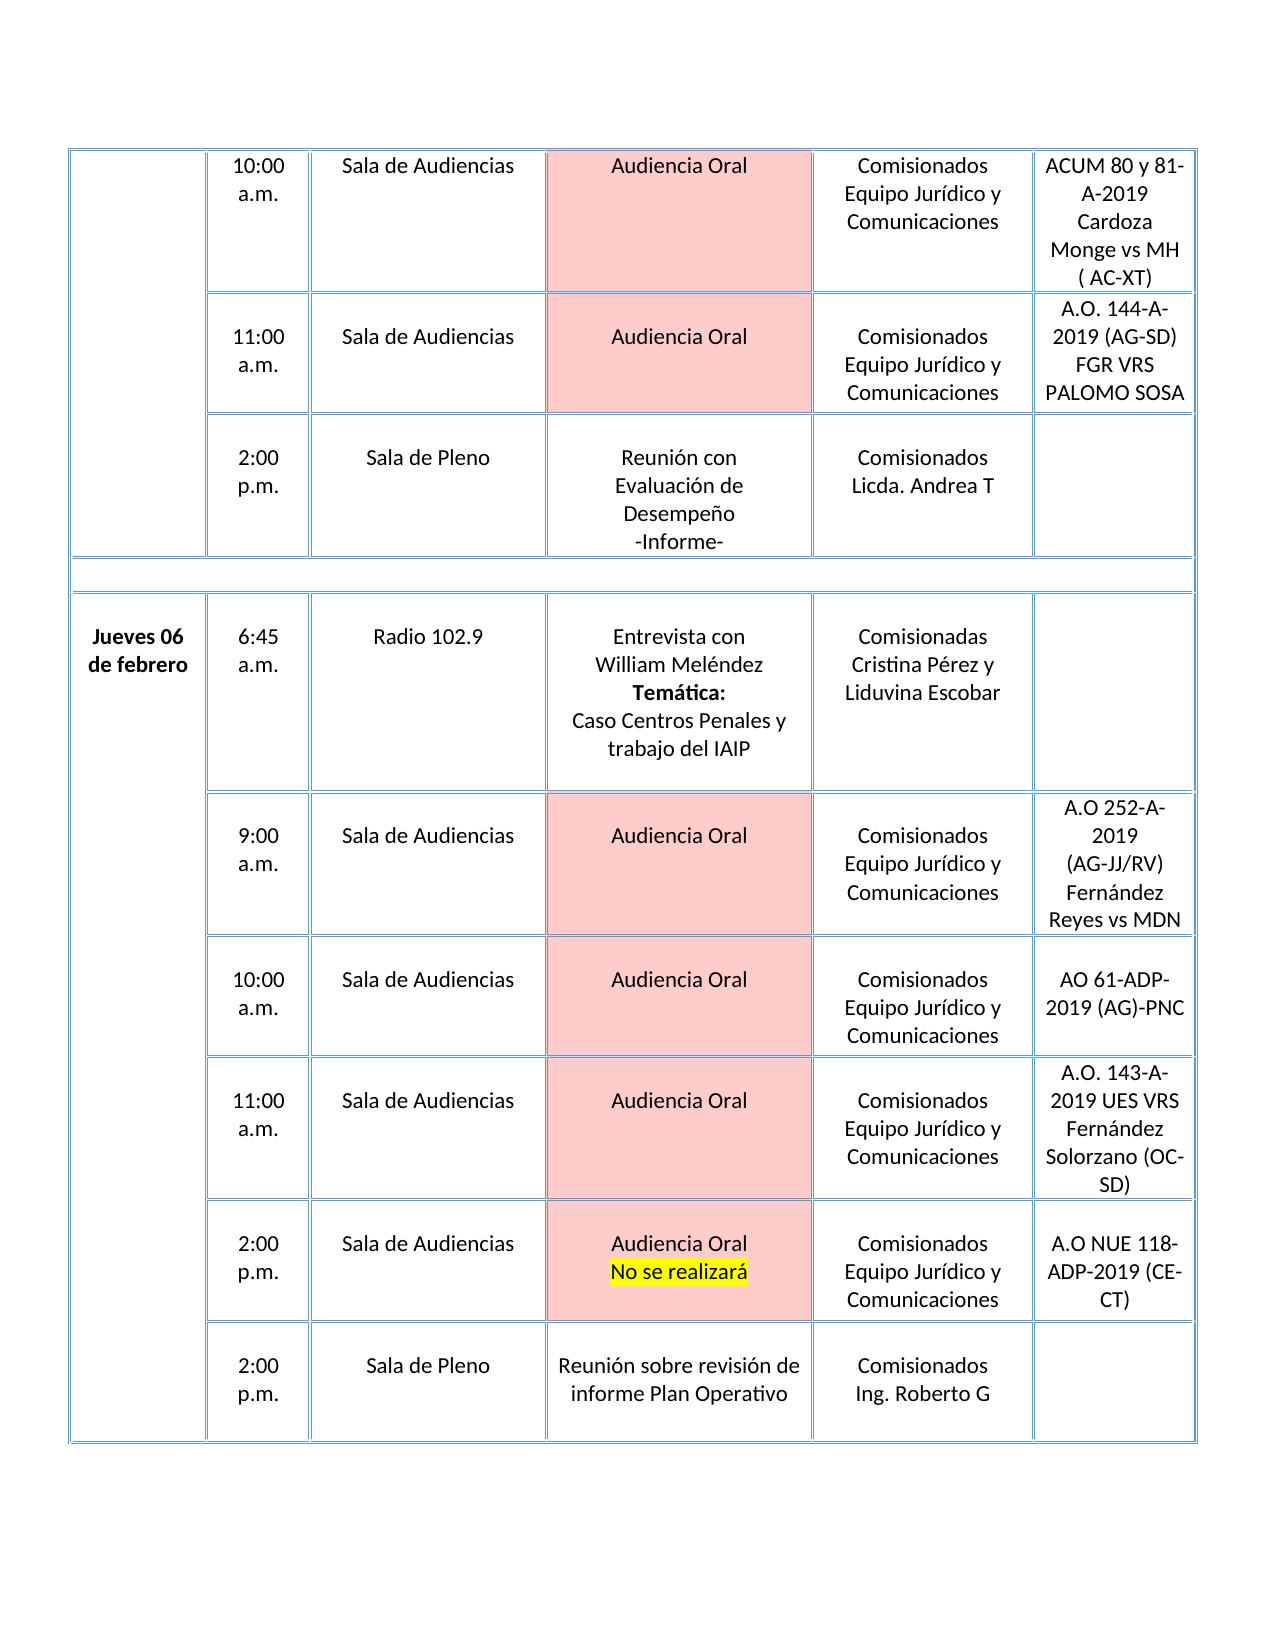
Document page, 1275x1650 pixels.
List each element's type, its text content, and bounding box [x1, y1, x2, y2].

table_cell Sala de Audiencias [312, 794, 545, 934]
table_cell [1034, 412, 1196, 556]
table_cell [1034, 1320, 1195, 1441]
table_cell Sala de Audiencias [312, 1201, 545, 1320]
table_cell A.O. 143-A-2019 UES VRS Fernández Solorzano (OC-SD) [1034, 1055, 1196, 1198]
table_cell Comisionados Equipo Jurídico y Comunicaciones [814, 1058, 1032, 1198]
table_cell Sala de Pleno [312, 415, 545, 556]
table_cell AO 61-ADP-2019 (AG)-PNC [1035, 934, 1195, 1055]
table_cell Sala de Audiencias [312, 937, 545, 1055]
table_cell Sala de Audiencias [312, 294, 545, 412]
table_cell 9:00 a.m. [208, 794, 308, 934]
table_cell 6:45 a.m. [208, 594, 308, 790]
table_cell Audiencia Oral [548, 294, 811, 412]
table_cell Audiencia Oral [548, 1058, 811, 1198]
table_cell Audiencia Oral No se realizará [548, 1201, 811, 1320]
table_cell 11:00 a.m. [208, 294, 308, 412]
table_cell 11:00 a.m. [208, 1058, 308, 1198]
table_cell Comisionados Equipo Jurídico y Comunicaciones [814, 794, 1032, 934]
table_cell 2:00 p.m. [208, 1201, 308, 1320]
table_cell A.O. 144-A-2019 (AG-SD) FGR VRS PALOMO SOSA [1035, 291, 1195, 412]
table_cell Sala de Audiencias [310, 151, 546, 291]
table_cell Sala de Audiencias [312, 1058, 545, 1198]
table_cell 2:00 p.m. [208, 415, 308, 556]
table_cell Entrevista con William Meléndez Temática: Caso Centros Penales y trabajo del IAIP [548, 594, 811, 790]
table_cell 10:00 a.m. [208, 937, 308, 1055]
table_cell Comisionados Equipo Jurídico y Comunicaciones [814, 937, 1032, 1055]
table_cell Comisionados Equipo Jurídico y Comunicaciones [814, 1201, 1032, 1320]
table_cell [71, 556, 1195, 591]
table_cell A.O NUE 118-ADP-2019 (CE-CT) [1034, 1198, 1196, 1320]
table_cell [814, 294, 1032, 412]
table_cell Sala de Pleno [310, 1323, 546, 1441]
table_cell Comisionados Ing. Roberto G [812, 1320, 1034, 1441]
table_cell Comisionadas Cristina Pérez y Liduvina Escobar [814, 594, 1032, 790]
table_cell Jueves 06 de febrero [69, 591, 207, 1441]
table_cell Audiencia Oral [548, 937, 811, 1055]
table_cell Reunión sobre revisión de informe Plan Operativo [546, 1323, 812, 1441]
table_cell 10:00 a.m. [207, 149, 310, 291]
table_cell A.O 252-A-2019 (AG-JJ/RV) Fernández Reyes vs MDN [1034, 790, 1196, 934]
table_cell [1034, 151, 1194, 291]
table_cell 2:00 p.m. [207, 1320, 310, 1441]
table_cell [812, 149, 1034, 291]
table_cell Reunión con Evaluación de Desempeño -Informe- [548, 415, 811, 556]
table_cell Audiencia Oral [546, 151, 812, 291]
table_cell Comisionados Licda. Andrea T [814, 415, 1032, 556]
table_cell Audiencia Oral [548, 794, 811, 934]
table_cell [1034, 591, 1196, 790]
table_cell Radio 102.9 [312, 594, 545, 790]
